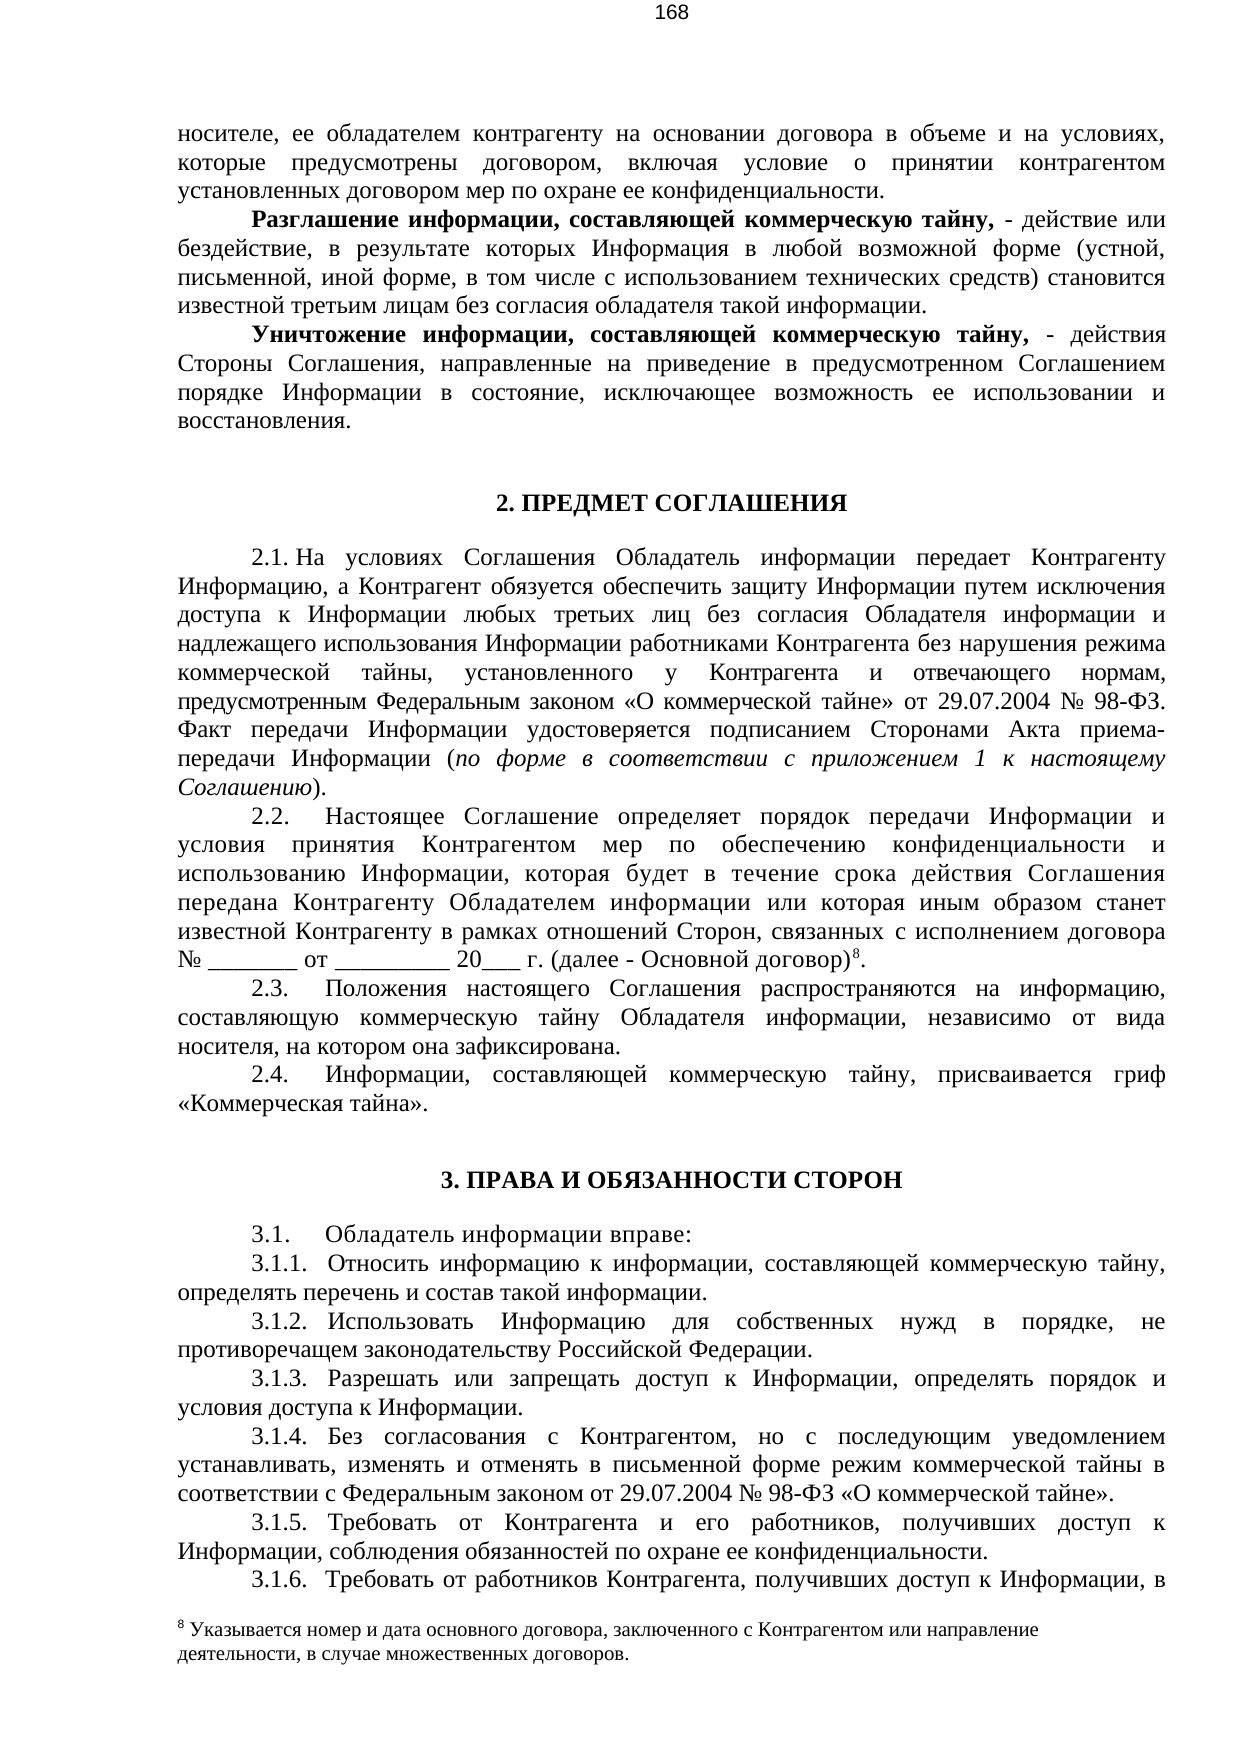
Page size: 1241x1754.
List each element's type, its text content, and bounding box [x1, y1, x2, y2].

list На условиях Соглашения Обладатель информации передает Контрагенту Информацию, а Контрагент обязуется обеспечить защиту Информации путем исключения доступа к Информации любых третьих лиц без согласия Обладателя информации и надлежащего использования Информации работниками Контрагента без нарушения режима коммерческой тайны, установленного у Контрагента и отвечающего нормам, предусмотренным Федеральным законом «О коммерческой тайне» от 29.07.2004 № 98-ФЗ. Факт передачи Информации удостоверяется подписанием Сторонами Акта приема-передачи Информации (по форме в соответствии с приложением 1 к настоящему Соглашению). [177, 542, 1166, 801]
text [177, 118, 1166, 204]
text 3.1.4. Без согласования с Контрагентом, но с последующим уведомлением устанавливать, изменять и отменять в письменной форме режим коммерческой тайны в соответствии с Федеральным законом от 29.07.2004 № 98-ФЗ «О коммерческой тайне». [177, 1421, 1166, 1507]
list Информации, составляющей коммерческую тайну, присваивается гриф «Коммерческая тайна». [177, 1059, 1166, 1117]
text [177, 1564, 1166, 1593]
text Уничтожение информации, составляющей коммерческую тайну, - действия Стороны Соглашения, направленные на приведение в предусмотренном Соглашением порядке Информации в состояние, исключающее возможность ее использовании и восстановления. [177, 319, 1166, 434]
list Положения настоящего Соглашения распространяются на информацию, составляющую коммерческую тайну Обладателя информации, независимо от вида носителя, на котором она зафиксирована. [177, 973, 1166, 1059]
text Разглашение информации, составляющей коммерческую тайну, - действие или бездействие, в результате которых Информация в любой возможной форме (устной, письменной, иной форме, в том числе с использованием технических средств) становится известной третьим лицам без согласия обладателя такой информации. [177, 204, 1166, 319]
list Обладатель информации вправе: [177, 1219, 1166, 1248]
text 3.1.5. Требовать от Контрагента и его работников, получивших доступ к Информации, соблюдения обязанностей по охране ее конфиденциальности. [177, 1507, 1166, 1564]
text 3.1.3. Разрешать или запрещать доступ к Информации, определять порядок и условия доступа к Информации. [177, 1363, 1166, 1421]
text 3.1.2. Использовать Информацию для собственных нужд в порядке, не противоречащем законодательству Российской Федерации. [177, 1306, 1166, 1363]
text 3. ПРАВА И ОБЯЗАННОСТИ СТОРОН [177, 1166, 1166, 1194]
text 2. ПРЕДМЕТ СОГЛАШЕНИЯ [177, 488, 1166, 517]
list Настоящее Соглашение определяет порядок передачи Информации и условия принятия Контрагентом мер по обеспечению конфиденциальности и использованию Информации, которая будет в течение срока действия Соглашения передана Контрагенту Обладателем информации или которая иным образом станет известной Контрагенту в рамках отношений Сторон, связанных с исполнением договора № _______ от _________ 20___ г. (далее - Основной договор). [177, 801, 1166, 973]
text 3.1.1. Относить информацию к информации, составляющей коммерческую тайну, определять перечень и состав такой информации. [177, 1248, 1166, 1306]
